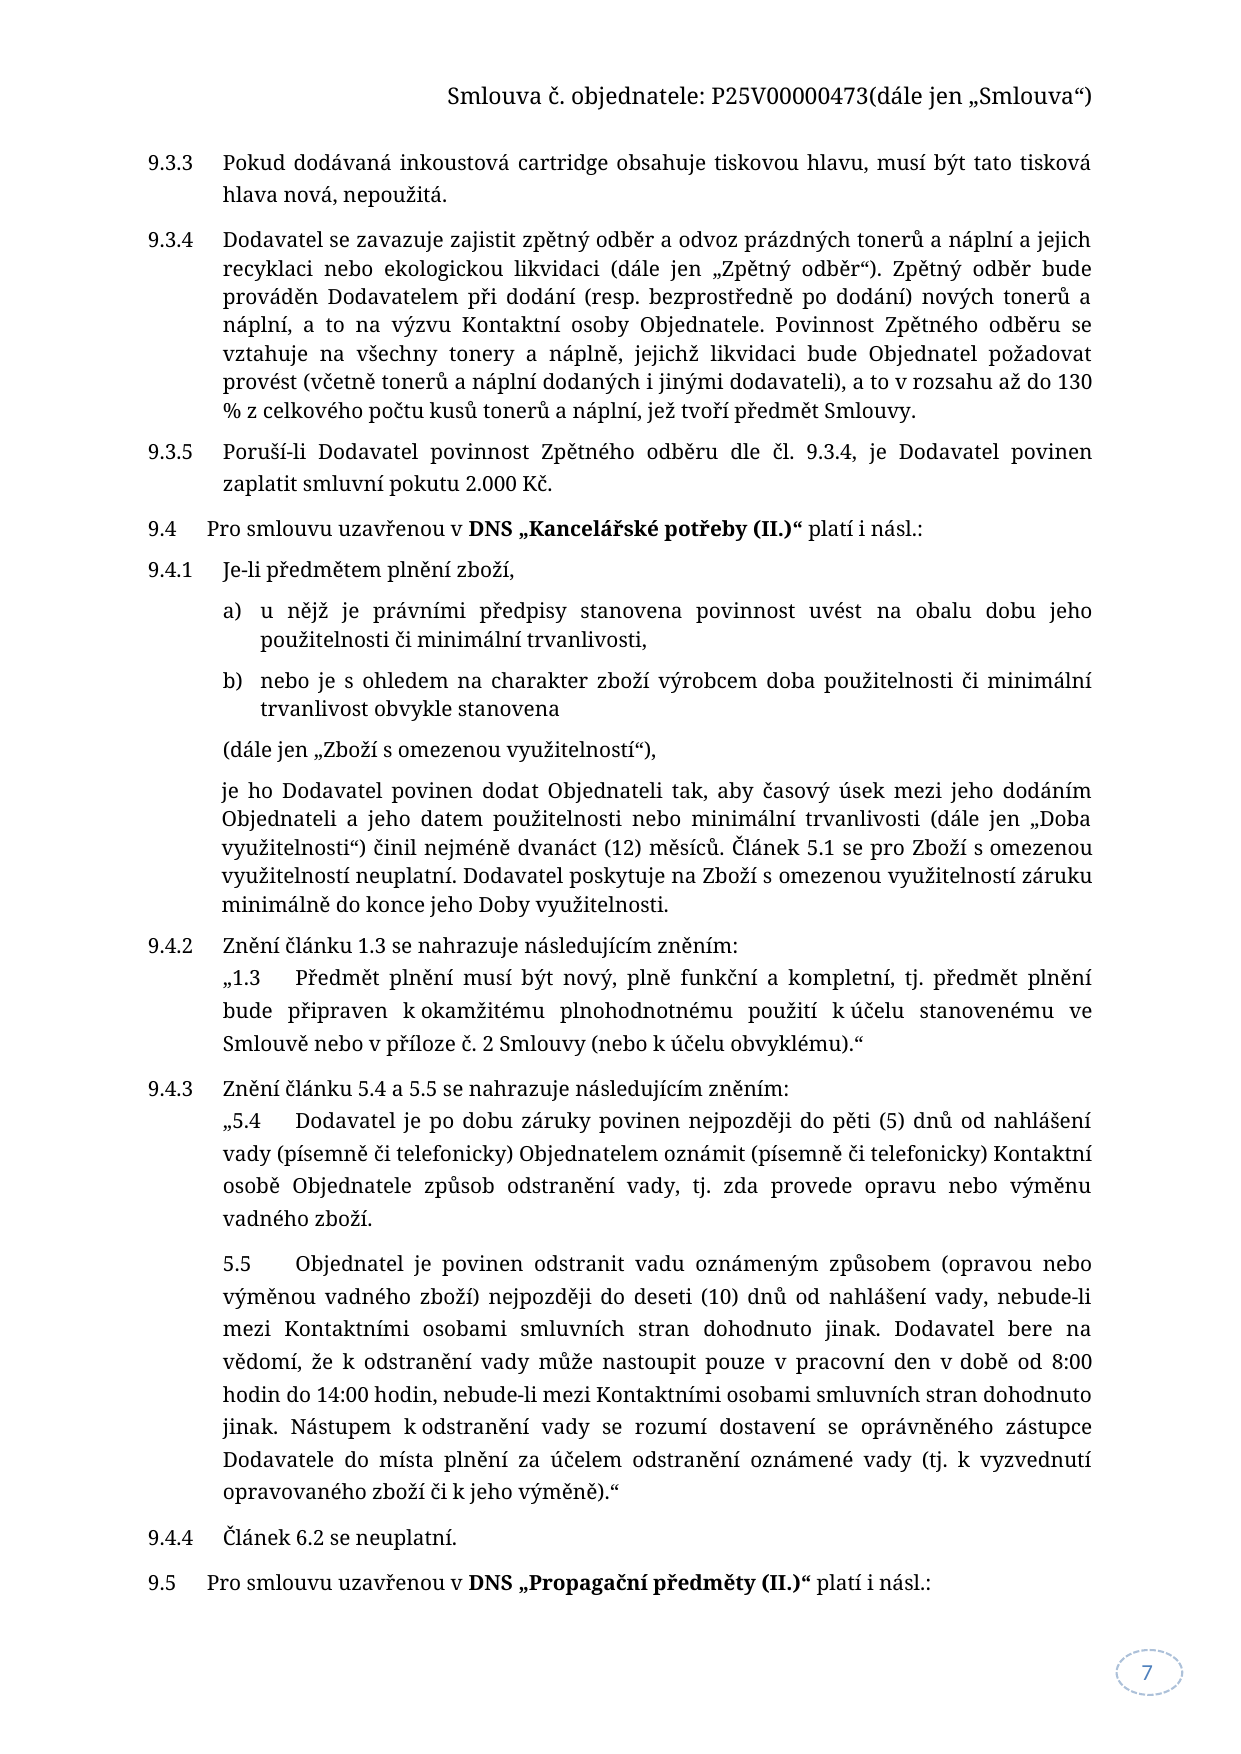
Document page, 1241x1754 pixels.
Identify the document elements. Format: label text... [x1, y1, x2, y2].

list „1.3 Předmět plnění musí být nový, plně funkční a kompletní, tj. předmět plnění bude připraven k okamžitému plnohodnotnému použití k účelu stanovenému ve Smlouvě nebo v příloze č. 2 Smlouvy (nebo k účelu obvyklému).“ [223, 963, 1093, 1057]
text je ho Dodavatel povinen dodat Objednateli tak, aby časový úsek mezi jeho dodáním Objednateli a jeho datem použitelnosti nebo minimální trvanlivosti (dále jen „Doba využitelnosti“) činil nejméně dvanáct (12) měsíců. Článek 5.1 se pro Zboží s omezenou využitelností neuplatní. Dodavatel poskytuje na Zboží s omezenou využitelností záruku minimálně do konce jeho Doby využitelnosti. [221, 776, 1093, 918]
list nebo je s ohledem na charakter zboží výrobcem doba použitelnosti či minimální trvanlivost obvykle stanovena [223, 666, 1093, 723]
list Je-li předmětem plnění zboží, [148, 556, 1093, 584]
list 5.5 Objednatel je povinen odstranit vadu oznámeným způsobem (opravou nebo výměnou vadného zboží) nejpozději do deseti (10) dnů od nahlášení vady, nebude-li mezi Kontaktními osobami smluvních stran dohodnuto jinak. Dodavatel bere na vědomí, že k odstranění vady může nastoupit pouze v pracovní den v době od 8:00 hodin do 14:00 hodin, nebude-li mezi Kontaktními osobami smluvních stran dohodnuto jinak. Nástupem k odstranění vady se rozumí dostavení se oprávněného zástupce Dodavatele do místa plnění za účelem odstranění oznámené vady (tj. k vyzvednutí opravovaného zboží či k jeho výměně).“ [223, 1249, 1093, 1506]
list u nějž je právními předpisy stanovena povinnost uvést na obalu dobu jeho použitelnosti či minimální trvanlivosti, [223, 596, 1093, 653]
list Pro smlouvu uzavřenou v DNS „Kancelářské potřeby (II.)“ platí i násl.: [148, 514, 1093, 543]
list Pro smlouvu uzavřenou v DNS „Propagační předměty (II.)“ platí i násl.: [148, 1568, 1093, 1596]
list Pokud dodávaná inkoustová cartridge obsahuje tiskovou hlavu, musí být tato tisková hlava nová, nepoužitá. [148, 148, 1093, 209]
list Znění článku 5.4 a 5.5 se nahrazuje následujícím zněním: [148, 1074, 1093, 1102]
list Článek 6.2 se neuplatní. [148, 1523, 1093, 1551]
list „5.4 Dodavatel je po dobu záruky povinen nejpozději do pěti (5) dnů od nahlášení vady (písemně či telefonicky) Objednatelem oznámit (písemně či telefonicky) Kontaktní osobě Objednatele způsob odstranění vady, tj. zda provede opravu nebo výměnu vadného zboží. [223, 1106, 1093, 1233]
text (dále jen „Zboží s omezenou využitelností“), [223, 735, 1093, 764]
list Poruší-li Dodavatel povinnost Zpětného odběru dle čl. 9.3.4, je Dodavatel povinen zaplatit smluvní pokutu 2.000 Kč. [148, 437, 1093, 498]
list Znění článku 1.3 se nahrazuje následujícím zněním: [148, 931, 1093, 959]
list Dodavatel se zavazuje zajistit zpětný odběr a odvoz prázdných tonerů a náplní a jejich recyklaci nebo ekologickou likvidaci (dále jen „Zpětný odběr“). Zpětný odběr bude prováděn Dodavatelem při dodání (resp. bezprostředně po dodání) nových tonerů a náplní, a to na výzvu Kontaktní osoby Objednatele. Povinnost Zpětného odběru se vztahuje na všechny tonery a náplně, jejichž likvidaci bude Objednatel požadovat provést (včetně tonerů a náplní dodaných i jinými dodavateli), a to v rozsahu až do 130 % z celkového počtu kusů tonerů a náplní, jež tvoří předmět Smlouvy. [148, 225, 1093, 424]
